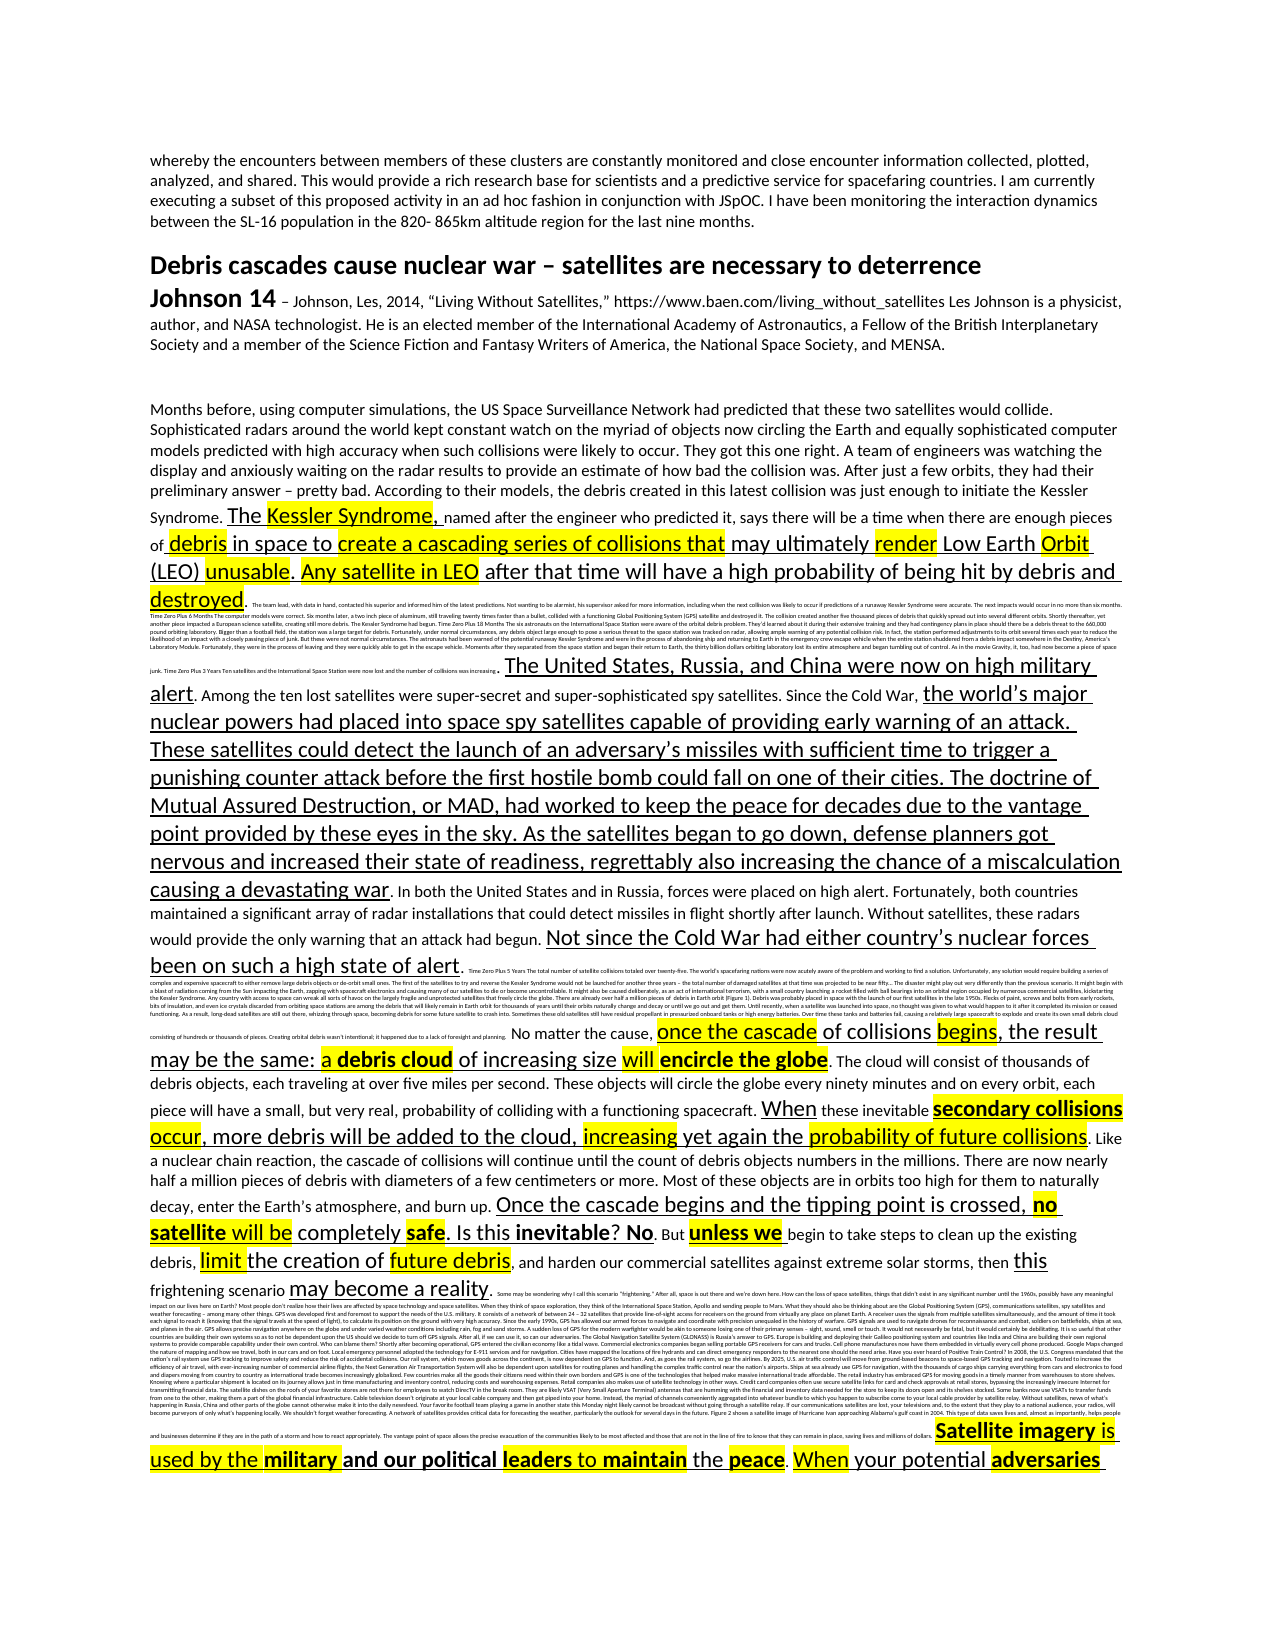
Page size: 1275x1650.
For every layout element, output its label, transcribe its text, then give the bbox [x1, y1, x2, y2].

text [150, 399, 1125, 1473]
subtitle Debris cascades cause nuclear war – satellites are necessary to deterrence [150, 248, 1125, 281]
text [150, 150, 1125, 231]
text Johnson 14 – Johnson, Les, 2014, “Living Without Satellites,” https://www.baen.com/living_without_satellites Les Johnson is a physicist, author, and NASA technologist. He is an elected member of the International Academy of Astronautics, a Fellow of the British Interplanetary Society and a member of the Science Fiction and Fantasy Writers of America, the National Space Society, and MENSA. [150, 281, 1125, 354]
